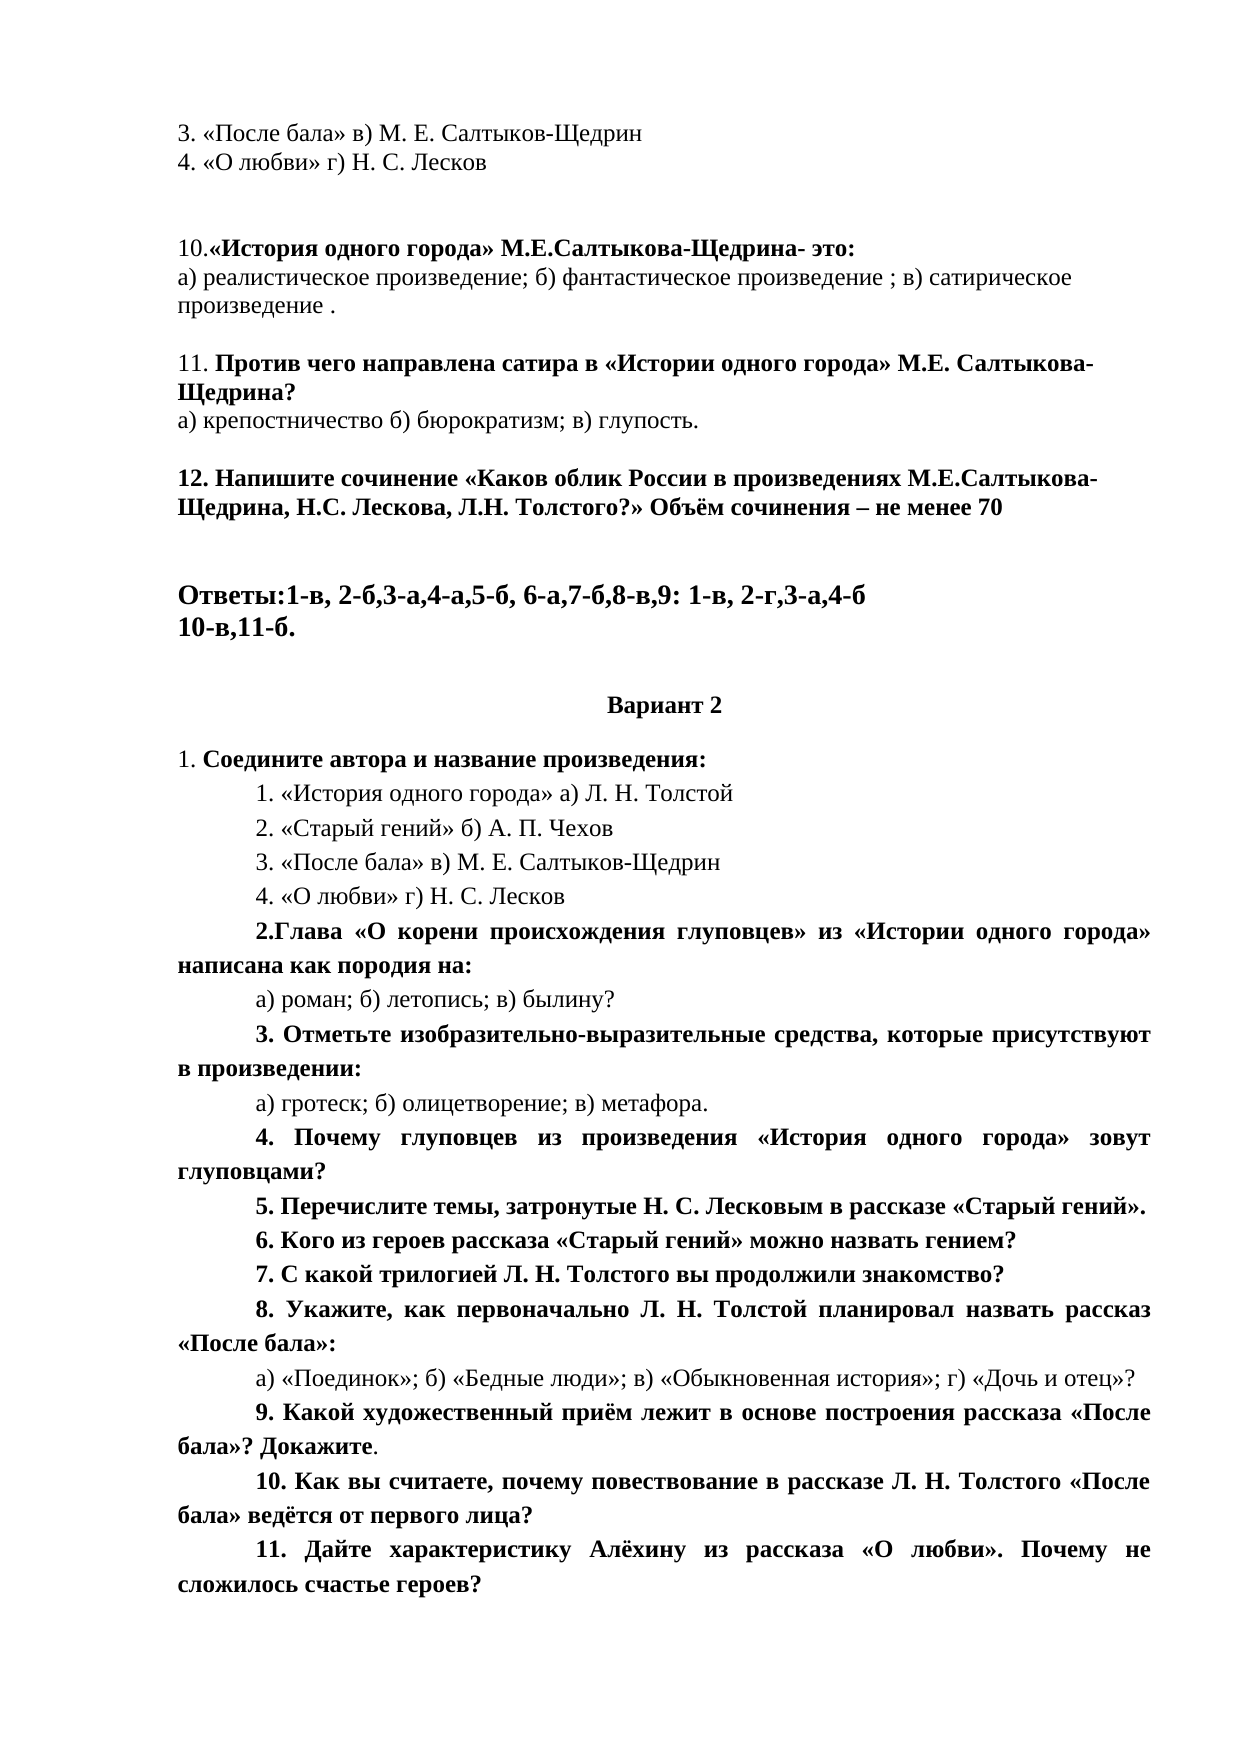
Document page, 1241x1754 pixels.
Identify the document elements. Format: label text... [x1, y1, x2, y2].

text 11. Против чего направлена сатира в «Истории одного города» М.Е. Салтыкова-Щедрина? [177, 348, 1152, 406]
text 12. Напишите сочинение «Каков облик России в произведениях М.Е.Салтыкова-Щедрина, Н.С. Лескова, Л.Н. Толстого?» Объём сочинения – не менее 70 [177, 463, 1152, 521]
text 3. «После бала» в) М. Е. Салтыков-Щедрин [177, 841, 1152, 876]
text 4. «О любви» г) Н. С. Лесков [177, 147, 1152, 176]
text а) реалистическое произведение; б) фантастическое произведение ; в) сатирическое произведение . [177, 262, 1152, 319]
text 2. «Старый гений» б) А. П. Чехов [177, 807, 1152, 841]
text 6. Кого из героев рассказа «Старый гений» можно назвать гением? [177, 1219, 1152, 1254]
text Ответы:1-в, 2-б,3-а,4-а,5-б, 6-а,7-б,8-в,9: 1-в, 2-г,3-а,4-б [177, 578, 1152, 611]
text 4. Почему глуповцев из произведения «История одного города» зовут глуповцами? [177, 1116, 1152, 1185]
text а) роман; б) летопись; в) былину? [177, 979, 1152, 1013]
text а) крепостничество б) бюрократизм; в) глупость. [177, 406, 1152, 434]
text а) гротеск; б) олицетворение; в) метафора. [177, 1082, 1152, 1116]
text 2.Глава «О корени происхождения глуповцев» из «Истории одного города» написана как породия на: [177, 910, 1152, 979]
text 10. Как вы считаете, почему повествование в рассказе Л. Н. Толстого «После бала» ведётся от первого лица? [177, 1460, 1152, 1529]
text 10.«История одного города» М.Е.Салтыкова-Щедрина- это: [177, 233, 1152, 262]
text 3. Отметьте изобразительно-выразительные средства, которые присутствуют в произведении: [177, 1013, 1152, 1082]
text 5. Перечислите темы, затронутые Н. С. Лесковым в рассказе «Старый гений». [177, 1185, 1152, 1219]
text а) «Поединок»; б) «Бедные люди»; в) «Обыкновенная история»; г) «Дочь и отец»? [177, 1357, 1152, 1391]
text Вариант 2 [177, 691, 1152, 719]
text 1. Соедините автора и название произведения: [177, 738, 1152, 773]
text 3. «После бала» в) М. Е. Салтыков-Щедрин [177, 118, 1152, 147]
text 8. Укажите, как первоначально Л. Н. Толстой планировал назвать рассказ «После бала»: [177, 1288, 1152, 1357]
text 7. С какой трилогией Л. Н. Толстого вы продолжили знакомство? [177, 1254, 1152, 1288]
text 4. «О любви» г) Н. С. Лесков [177, 876, 1152, 910]
text 9. Какой художественный приём лежит в основе построения рассказа «После бала»? Докажите. [177, 1391, 1152, 1460]
text 1. «История одного города» а) Л. Н. Толстой [177, 773, 1152, 807]
text 11. Дайте характеристику Алёхину из рассказа «О любви». Почему не сложилось счастье героев? [177, 1529, 1152, 1598]
text 10-в,11-б. [177, 611, 1152, 643]
